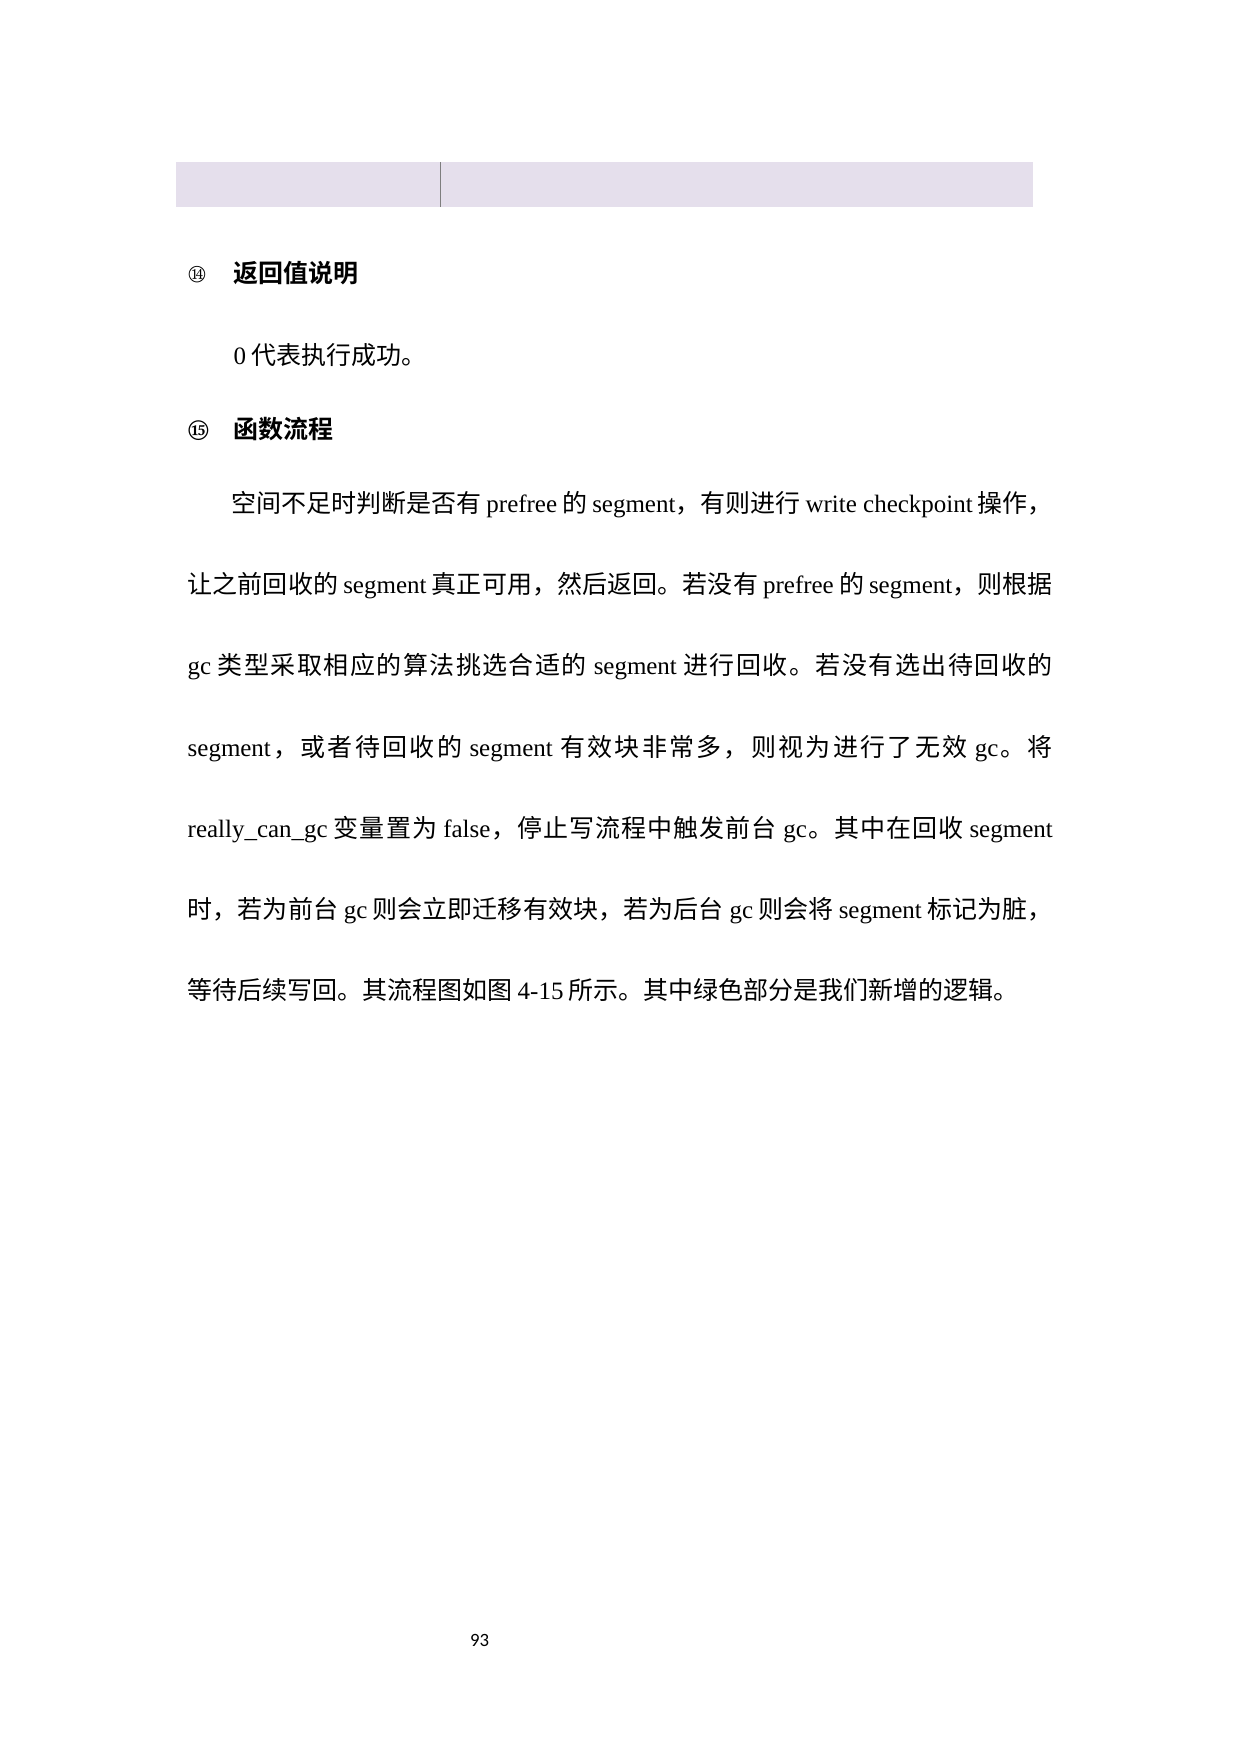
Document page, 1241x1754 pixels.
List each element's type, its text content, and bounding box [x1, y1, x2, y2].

text 空间不足时判断是否有prefree的segment，有则进行write checkpoint操作，让之前回收的segment真正可用，然后返回。若没有prefree的segment，则根据gc类型采取相应的算法挑选合适的segment进行回收。若没有选出待回收的segment，或者待回收的segment有效块非常多，则视为进行了无效gc。将really_can_gc变量置为false，停止写流程中触发前台gc。其中在回收segment时，若为前台gc则会立即迁移有效块，若为后台gc则会将segment标记为脏，等待后续写回。其流程图如图4-15所示。其中绿色部分是我们新增的逻辑。 [187, 469, 1053, 1021]
list 函数流程 [187, 395, 1053, 460]
table_cell unsigned int [441, 162, 747, 207]
list 返回值说明 0代表执行成功。 [187, 239, 1053, 386]
table_cell segno [176, 162, 440, 207]
table_cell segment号码 [747, 162, 1033, 207]
